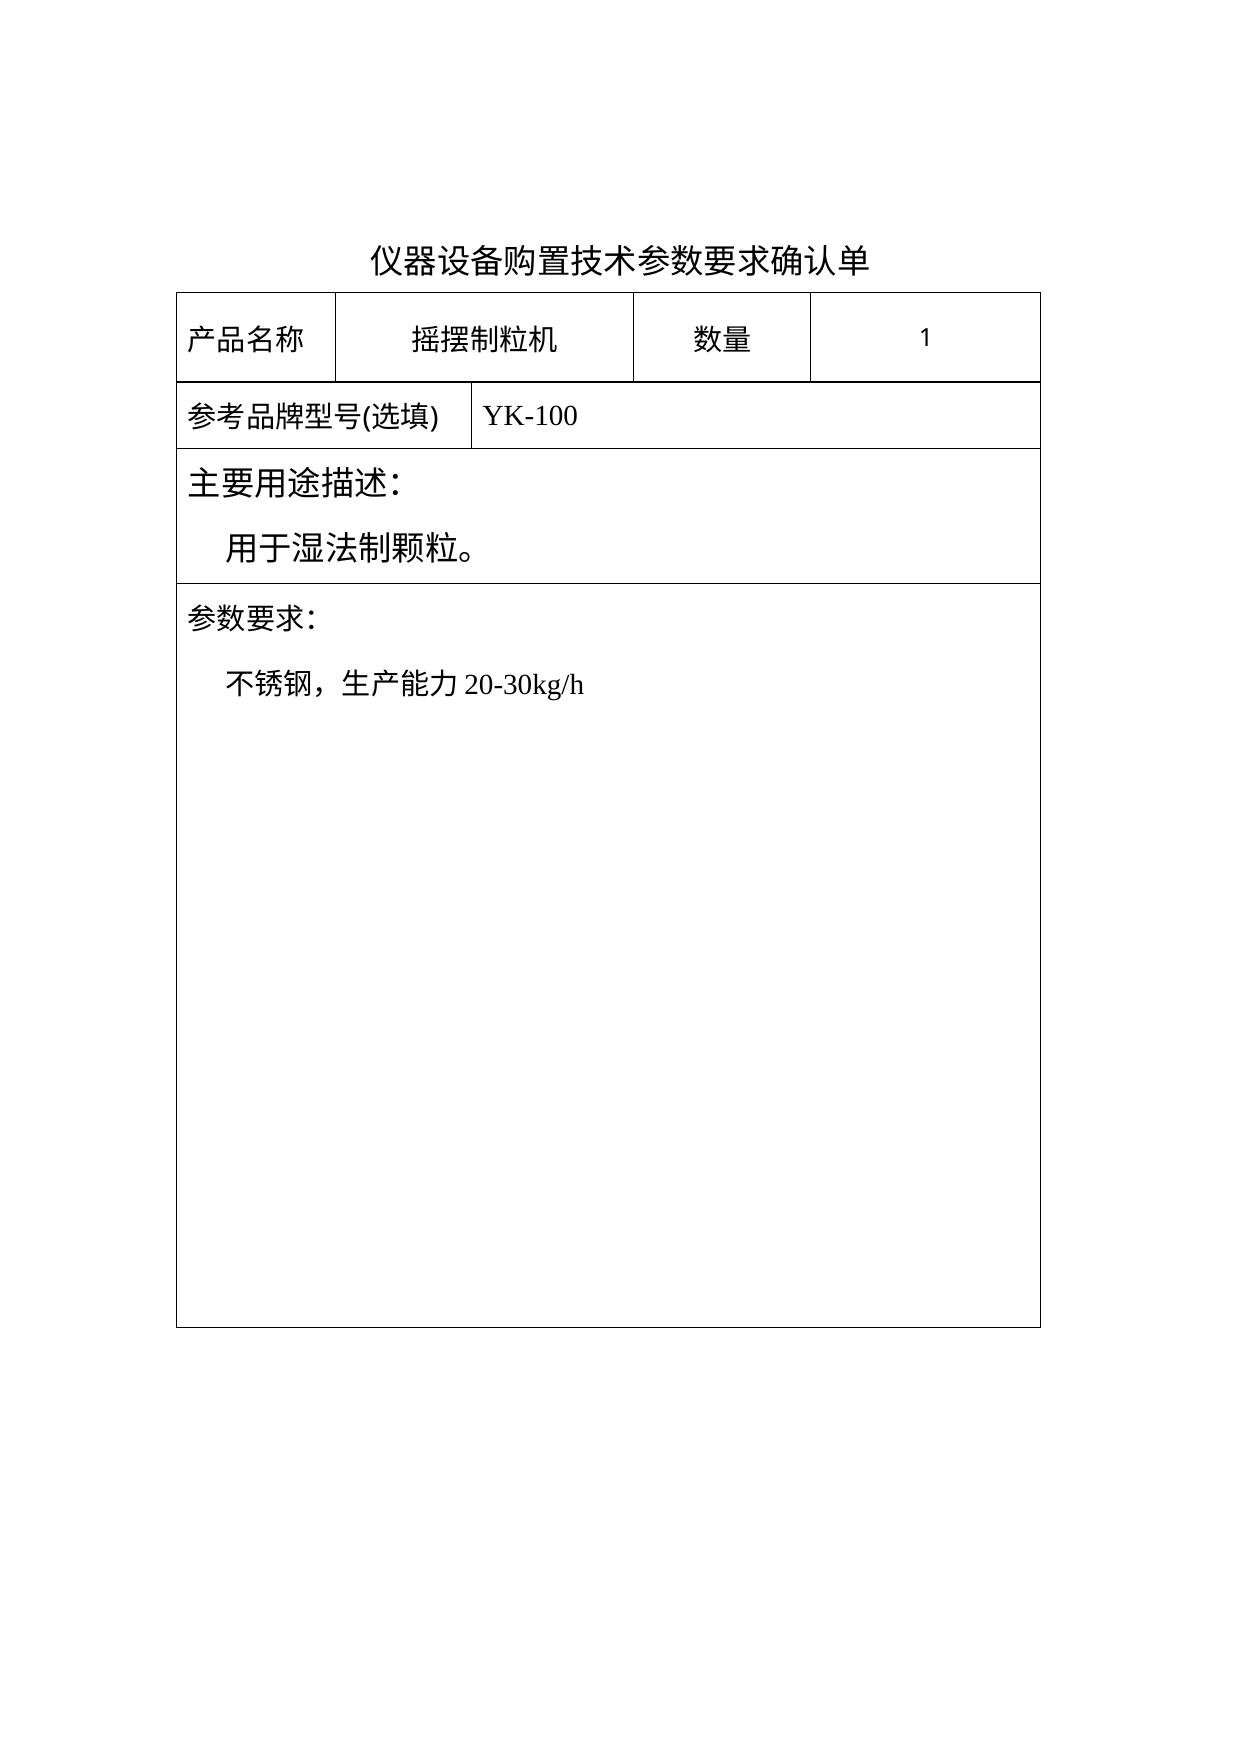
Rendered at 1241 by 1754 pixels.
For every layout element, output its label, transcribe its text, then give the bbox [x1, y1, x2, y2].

table_cell YK-100 [472, 383, 1040, 447]
table_cell 参考品牌型号(选填) [177, 383, 471, 447]
table_header 1 [811, 293, 1040, 381]
table_cell 参数要求： 不锈钢，生产能力20-30kg/h [177, 584, 1040, 1327]
table_cell 主要用途描述： 用于湿法制颗粒。 [177, 449, 1040, 583]
text 仪器设备购置技术参数要求确认单 [187, 227, 1053, 292]
table_header 数量 [634, 293, 810, 381]
table_header 摇摆制粒机 [336, 293, 633, 381]
table_header 产品名称 [177, 293, 335, 381]
